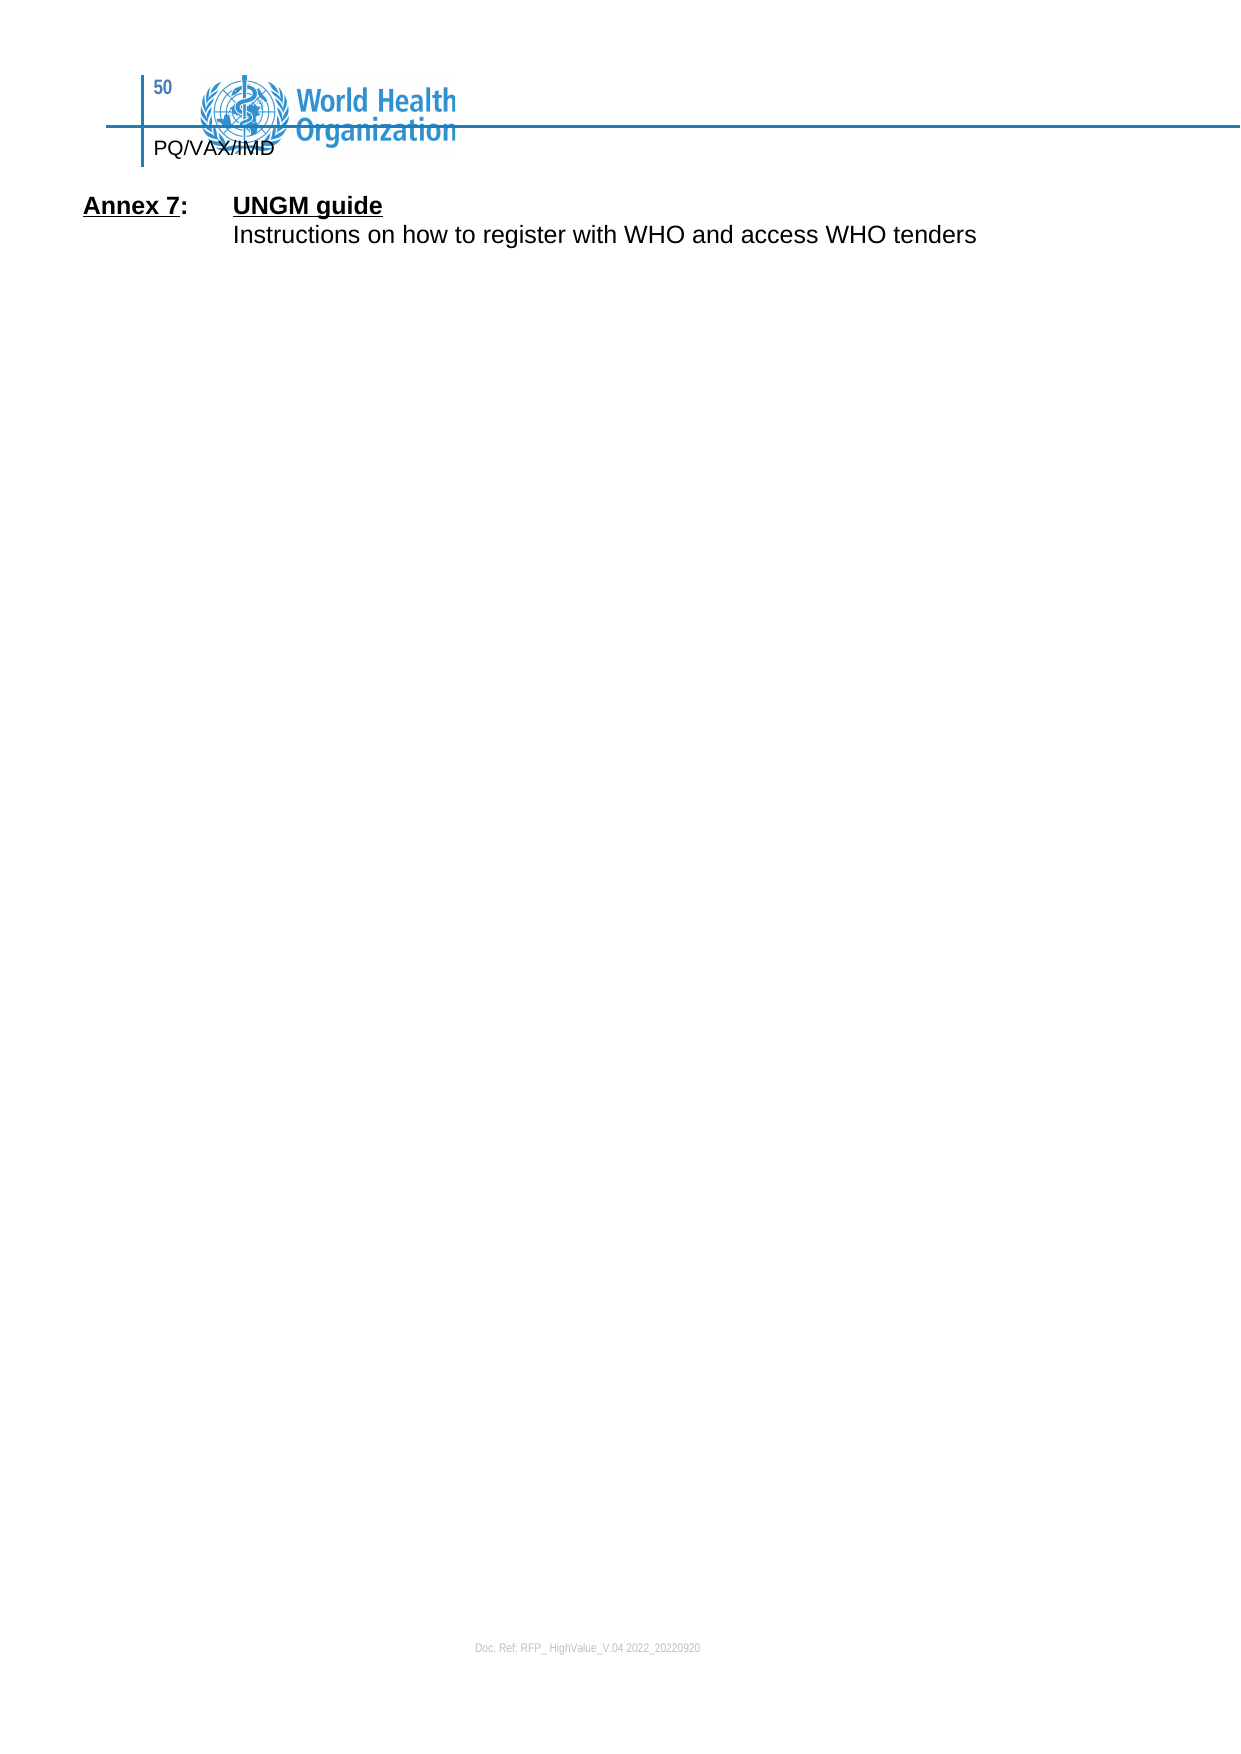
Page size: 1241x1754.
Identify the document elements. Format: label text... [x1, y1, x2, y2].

picture [200, 75, 456, 125]
picture [252, 144, 256, 154]
text Annex 7: UNGM guide [83, 191, 1092, 220]
picture [245, 143, 249, 154]
picture [263, 142, 271, 153]
text Instructions on how to register with WHO and access WHO tenders [158, 220, 1092, 248]
picture [200, 128, 456, 154]
